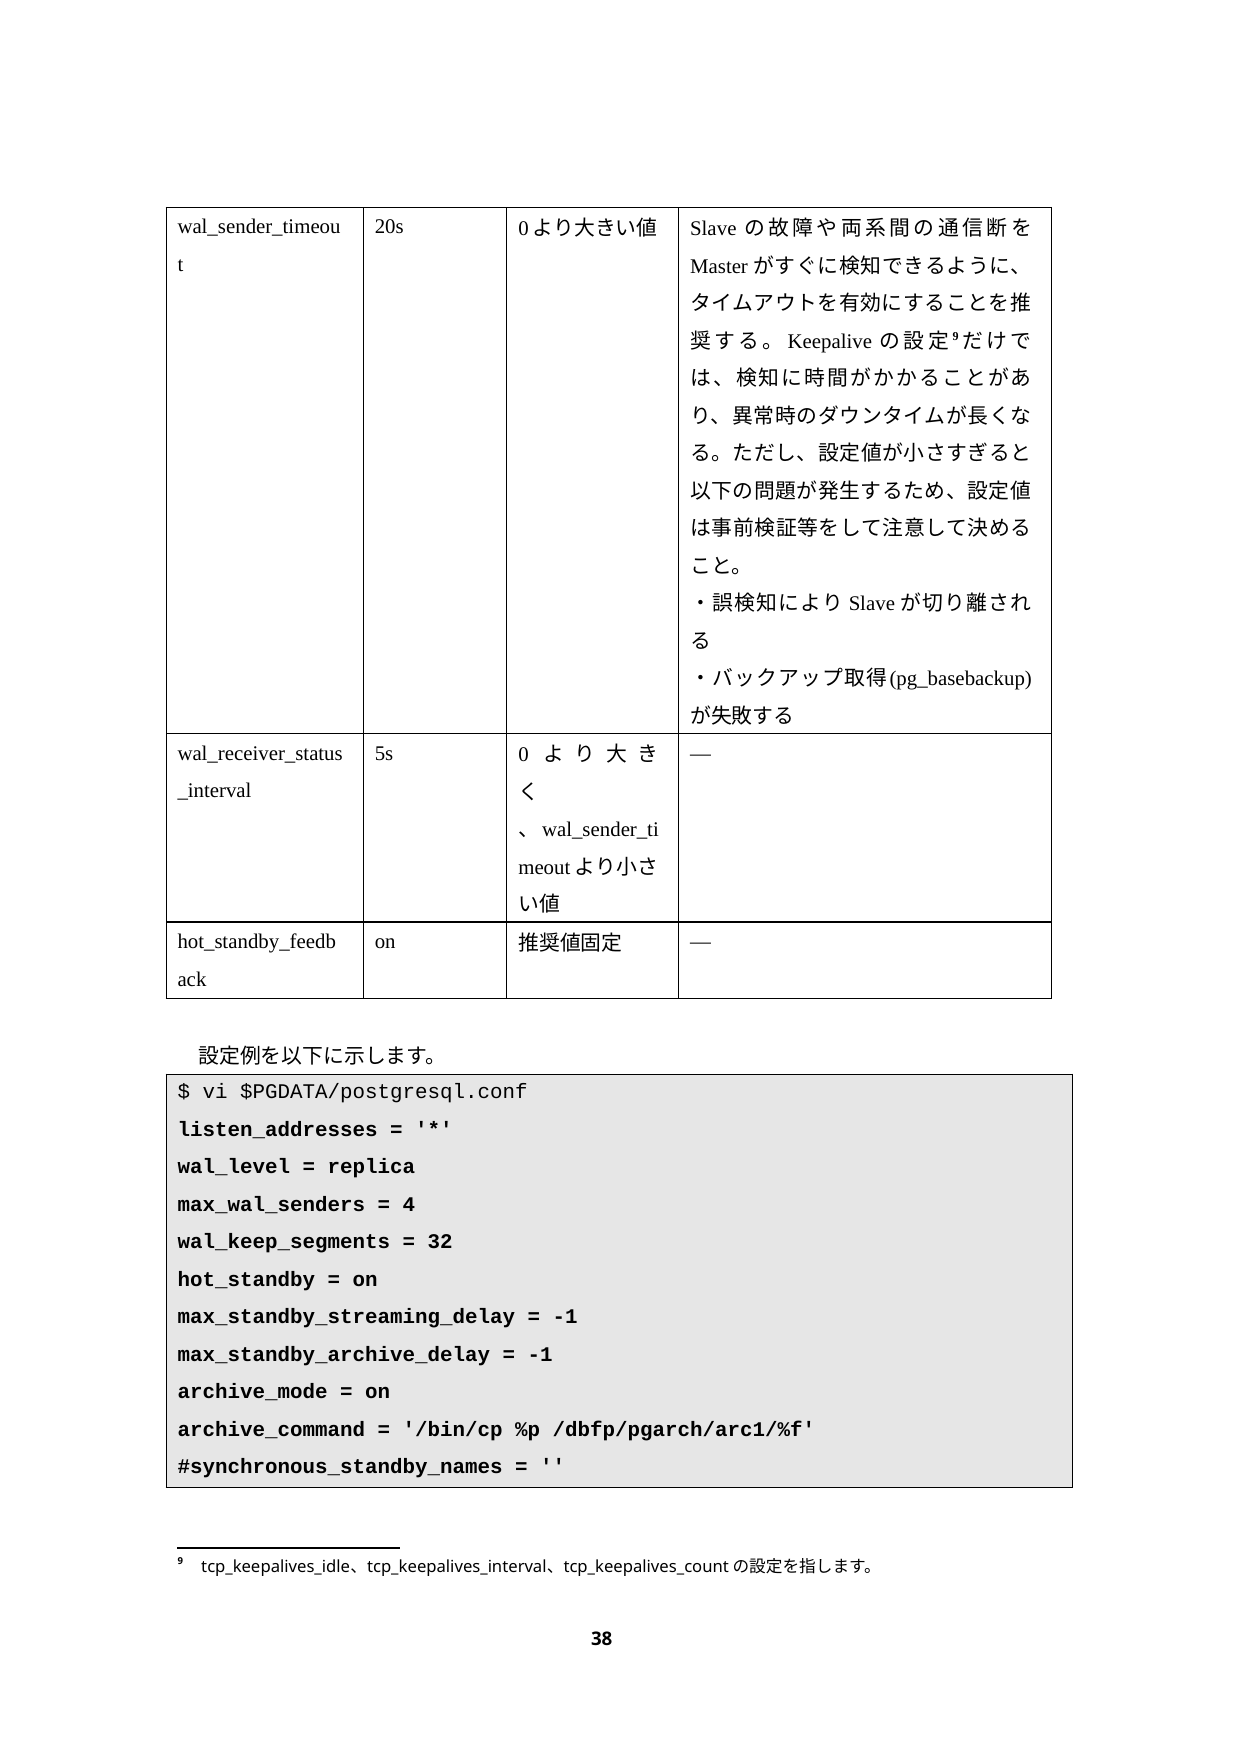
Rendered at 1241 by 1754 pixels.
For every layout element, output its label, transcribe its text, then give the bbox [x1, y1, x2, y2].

text 設定例を以下に示します。 [177, 1036, 1054, 1073]
table_cell ― [679, 734, 1051, 921]
table_cell 0より大きく、wal_sender_timeoutより小さい値 [507, 734, 678, 921]
table_cell on [364, 923, 506, 997]
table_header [167, 1075, 1072, 1487]
table_cell ― [679, 923, 1051, 997]
table_cell Slaveの故障や両系間の通信断をMasterがすぐに検知できるように、タイムアウトを有効にすることを推奨する。Keepaliveの設定だけでは、検知に時間がかかることがあり、異常時のダウンタイムが長くなる。ただし、設定値が小さすぎると以下の問題が発生するため、設定値は事前検証等をして注意して決めること。 ・誤検知によりSlaveが切り離される ・バックアップ取得(pg_basebackup)が失敗する [679, 208, 1051, 733]
table_cell wal_sender_timeout [167, 208, 363, 733]
table_cell 0より大きい値 [507, 208, 678, 733]
table_cell 5s [364, 734, 506, 921]
table_cell hot_standby_feedback [167, 923, 363, 997]
table_cell 推奨値固定 [507, 923, 678, 997]
table_cell wal_receiver_status_interval [167, 734, 363, 921]
table_cell 20s [364, 208, 506, 733]
